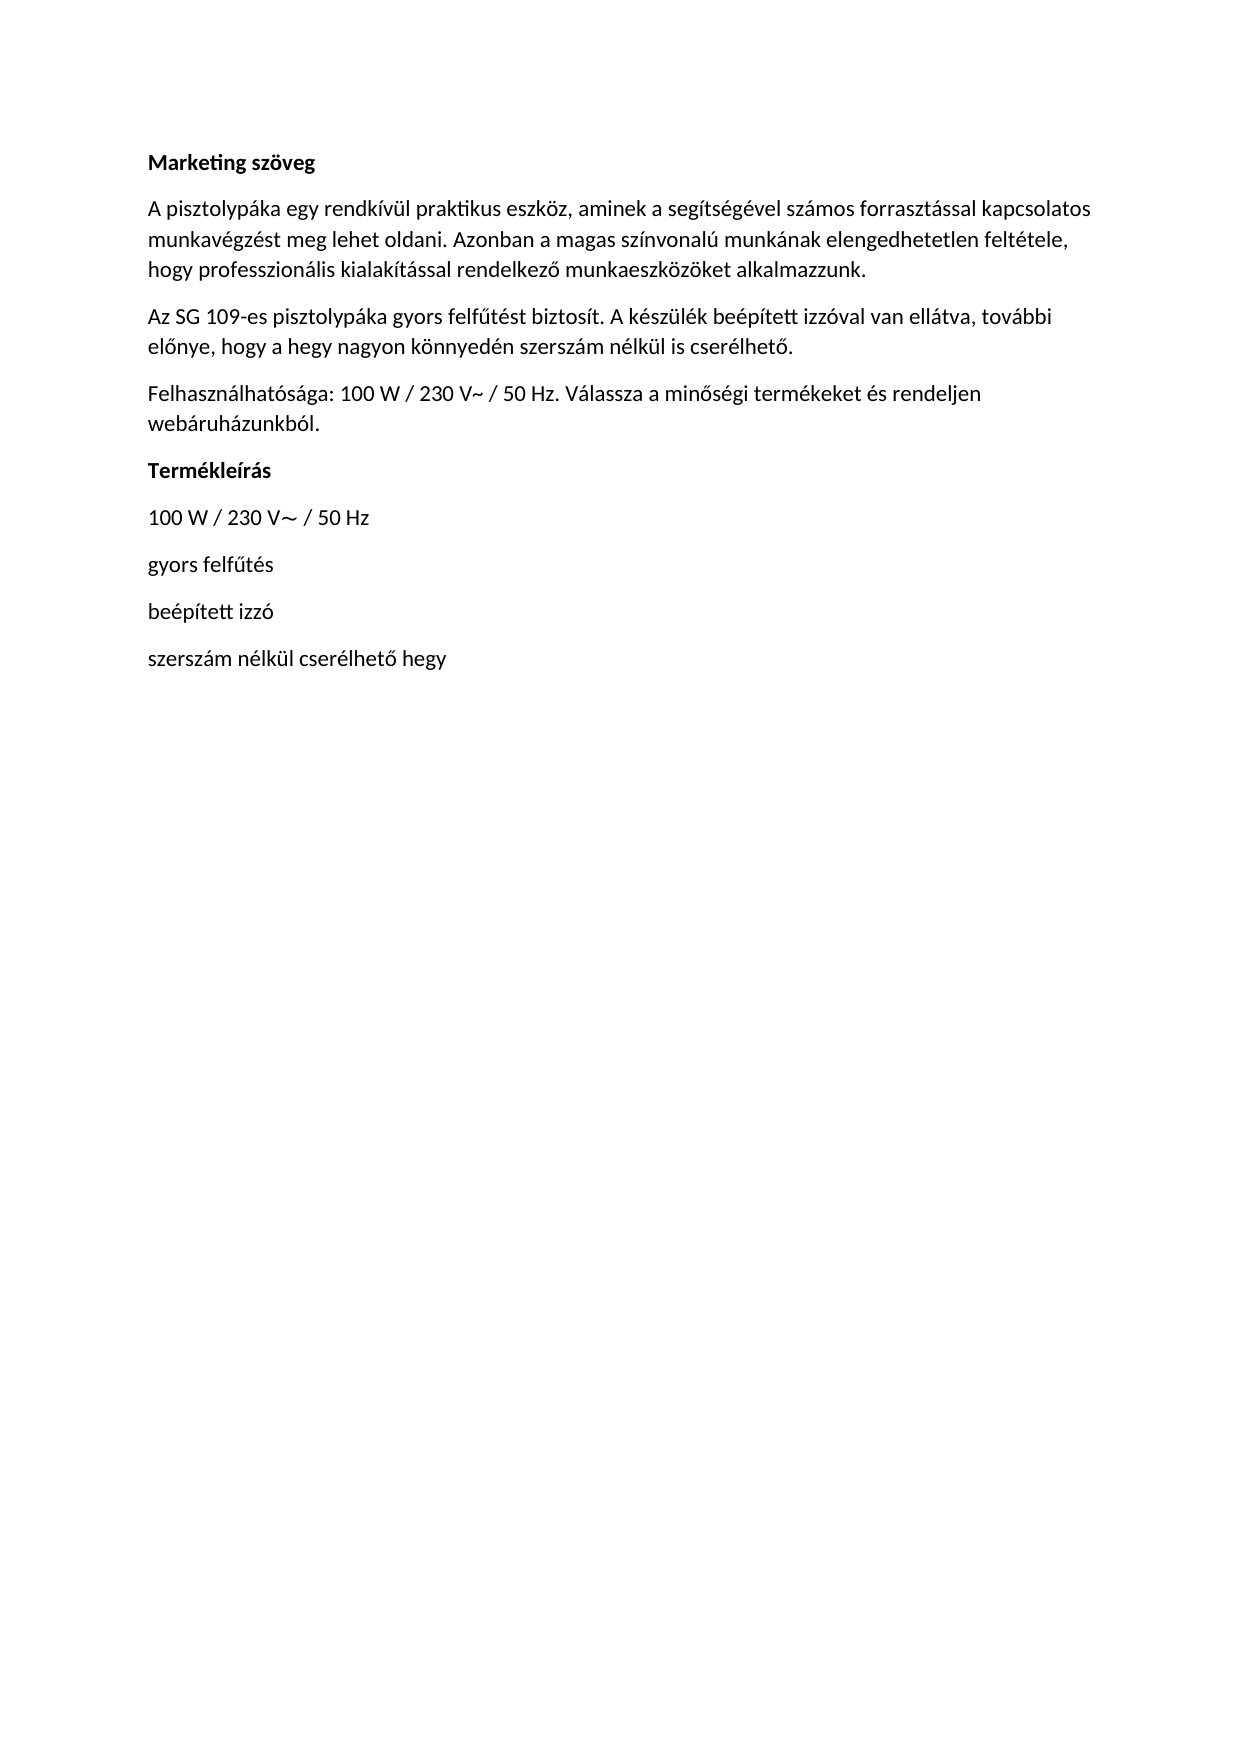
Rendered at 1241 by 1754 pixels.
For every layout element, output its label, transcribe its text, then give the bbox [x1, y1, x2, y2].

text A pisztolypáka egy rendkívül praktikus eszköz, aminek a segítségével számos forrasztással kapcsolatos munkavégzést meg lehet oldani. Azonban a magas színvonalú munkának elengedhetetlen feltétele, hogy professzionális kialakítással rendelkező munkaeszközöket alkalmazzunk. [148, 194, 1093, 283]
text 100 W / 230 V∼ / 50 Hz [148, 503, 1093, 531]
text Felhasználhatósága: 100 W / 230 V~ / 50 Hz. Válassza a minőségi termékeket és rendeljen webáruházunkból. [148, 379, 1093, 437]
text szerszám nélkül cserélhető hegy [148, 644, 1093, 672]
text beépített izzó [148, 597, 1093, 625]
text Marketing szöveg [148, 148, 1093, 176]
text Az SG 109-es pisztolypáka gyors felfűtést biztosít. A készülék beépített izzóval van ellátva, további előnye, hogy a hegy nagyon könnyedén szerszám nélkül is cserélhető. [148, 302, 1093, 360]
text gyors felfűtés [148, 550, 1093, 578]
text Termékleírás [148, 456, 1093, 484]
